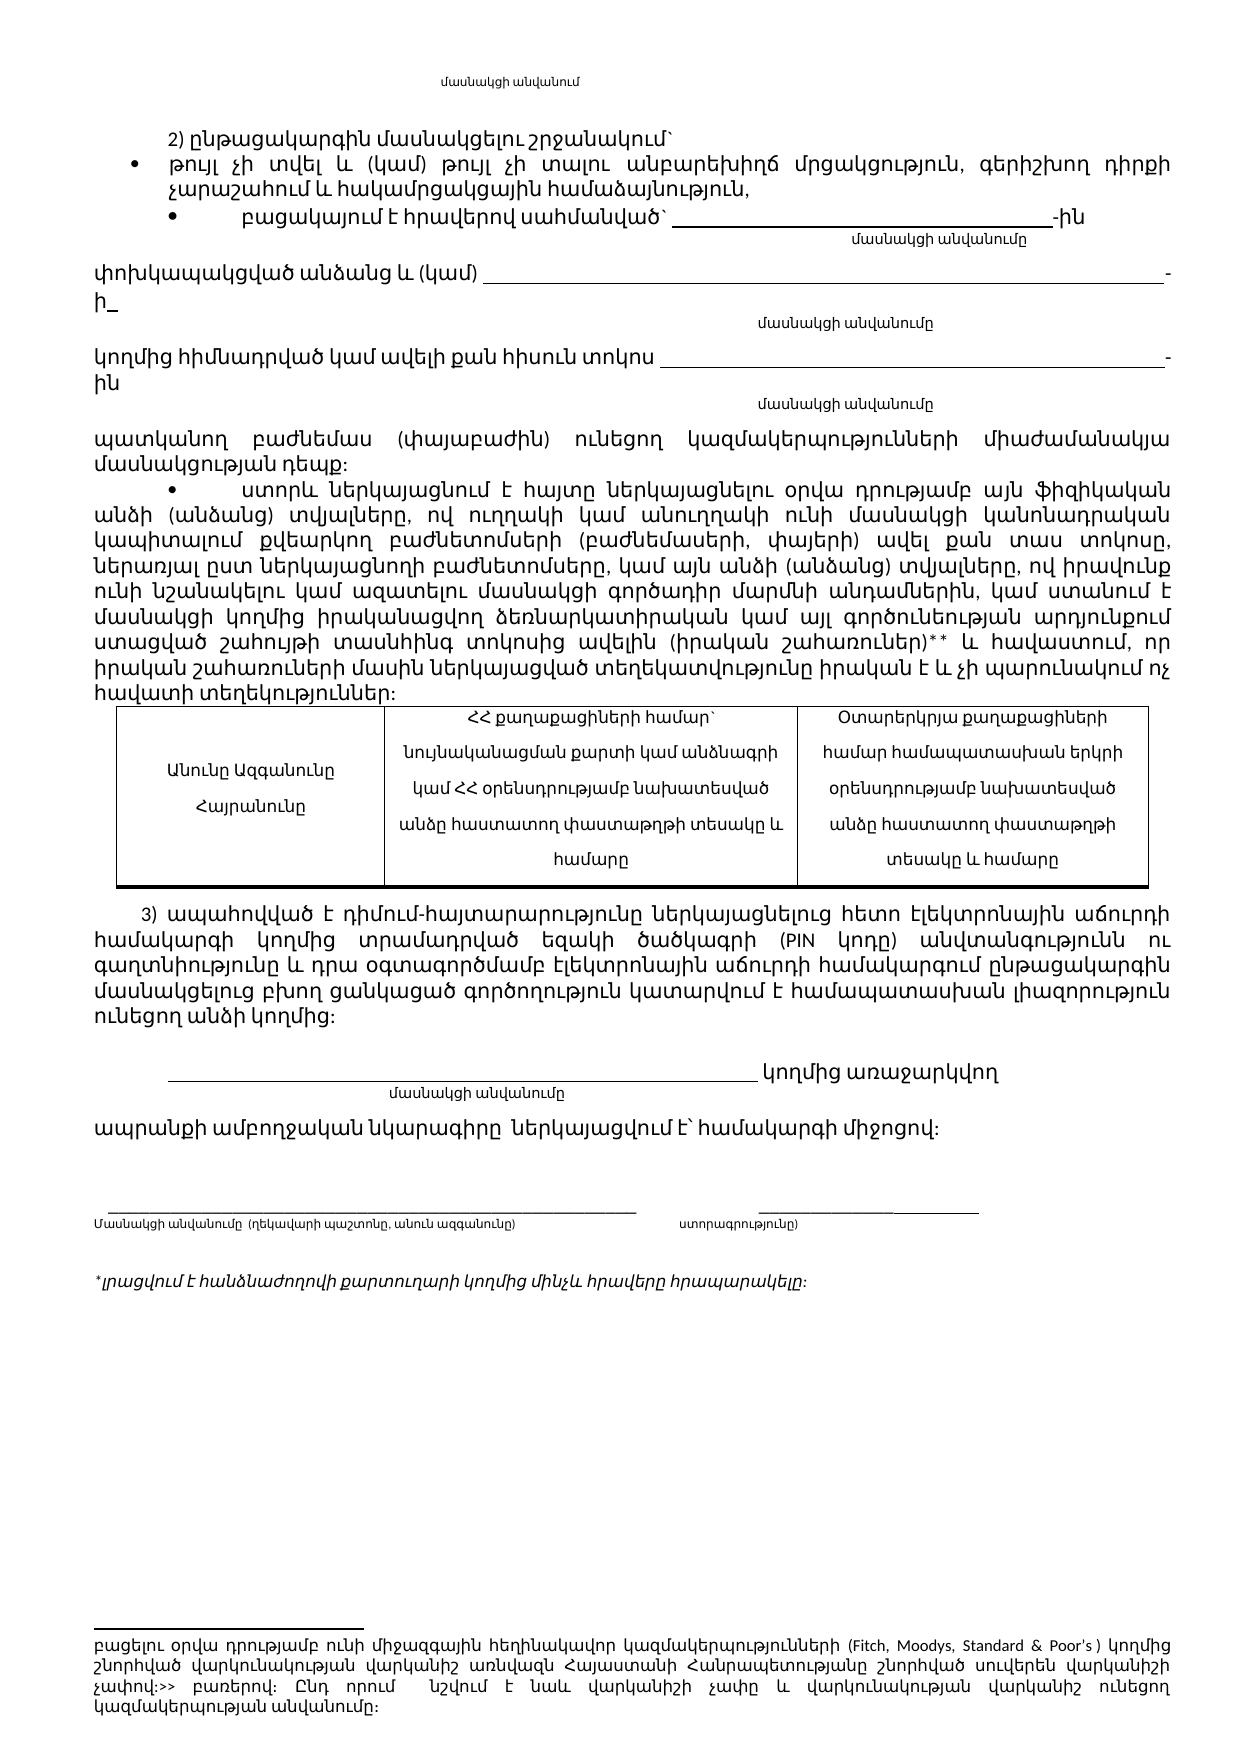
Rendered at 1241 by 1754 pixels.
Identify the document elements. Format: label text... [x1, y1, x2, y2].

list ստորև ներկայացնում է հայտը ներկայացնելու օրվա դրությամբ այն ֆիզիկական անձի (անձանց) տվյալները, ով ուղղակի կամ անուղղակի ունի մասնակցի կանոնադրական կապիտալում քվեարկող բաժնետոմսերի (բաժնեմասերի, փայերի) ավել քան տաս տոկոսը, ներառյալ ըստ ներկայացնողի բաժնետոմսերը, կամ այն անձի (անձանց) տվյալները, ով իրավունք ունի նշանակելու կամ ազատելու մասնակցի գործադիր մարմնի անդամներին, կամ ստանում է մասնակցի կողմից իրականացվող ձեռնարկատիրական կամ այլ գործունեության արդյունքում ստացված շահույթի տասնհինգ տոկոսից ավելին (իրական շահառուներ)** և հավաստում, որ իրական շահառուների մասին ներկայացված տեղեկատվությունը իրական է և չի պարունակում ոչ հավատի տեղեկություններ: [94, 477, 1171, 706]
text ___________________________________________________ _____________ Մասնակցի անվանումը (ղեկավարի պաշտոնը, անուն ազգանունը) ստորագրությունը) [94, 1191, 1171, 1242]
text փոխկապակցված անձանց և (կամ) -ի [94, 261, 1171, 314]
text 2) ընթացակարգին մասնակցելու շրջանակում` [94, 126, 1171, 151]
list բացակայում է հրավերով սահմանված` -ին [94, 202, 1171, 230]
list թույլ չի տվել և (կամ) թույլ չի տալու անբարեխիղճ մրցակցություն, գերիշխող դիրքի չարաշահում և հակամրցակցային համաձայնություն, [131, 151, 1171, 202]
table_header Անունը Ազգանունը Հայրանունը [117, 707, 384, 885]
text 3) ապահովված է դիմում-հայտարարությունը ներկայացնելուց հետո էլեկտրոնային աճուրդի համակարգի կողմից տրամադրված եզակի ծածկագրի (PIN կոդը) անվտանգությունն ու գաղտնիությունը և դրա օգտագործմամբ էլեկտրոնային աճուրդի համակարգում ընթացակարգին մասնակցելուց բխող ցանկացած գործողություն կատարվում է համապատասխան լիազորություն ունեցող անձի կողմից: [94, 902, 1171, 1029]
table_header Օտարերկրյա քաղաքացիների համար համապատասխան երկրի օրենսդրությամբ նախատեսված անձը հաստատող փաստաթղթի տեսակը և համարը [798, 707, 1148, 885]
text կողմից առաջարկվող [94, 1059, 1171, 1084]
text պատկանող բաժնեմաս (փայաբաժին) ունեցող կազմակերպությունների միաժամանակյա մասնակցության դեպք: [94, 426, 1171, 477]
text մասնակցի անվանումը [94, 1084, 1171, 1115]
text կողմից հիմնադրված կամ ավելի քան հիսուն տոկոս -ին [94, 344, 1171, 395]
text մասնակցի անվանումը [94, 230, 1171, 261]
text մասնակցի անվանումը [94, 314, 1171, 344]
table_header ՀՀ քաղաքացիների համար` նույնականացման քարտի կամ անձնագրի կամ ՀՀ օրենսդրությամբ նախատեսված անձը հաստատող փաստաթղթի տեսակը և համարը [385, 707, 797, 885]
text մասնակցի անվանում [94, 75, 1171, 100]
text մասնակցի անվանումը [94, 395, 1171, 426]
text ապրանքի ամբողջական նկարագիրը ներկայացվում է՝ համակարգի միջոցով: [94, 1115, 1171, 1141]
text *լրացվում է հանձնաժողովի քարտուղարի կողմից մինչև հրավերը հրապարակելը: [94, 1271, 1171, 1291]
